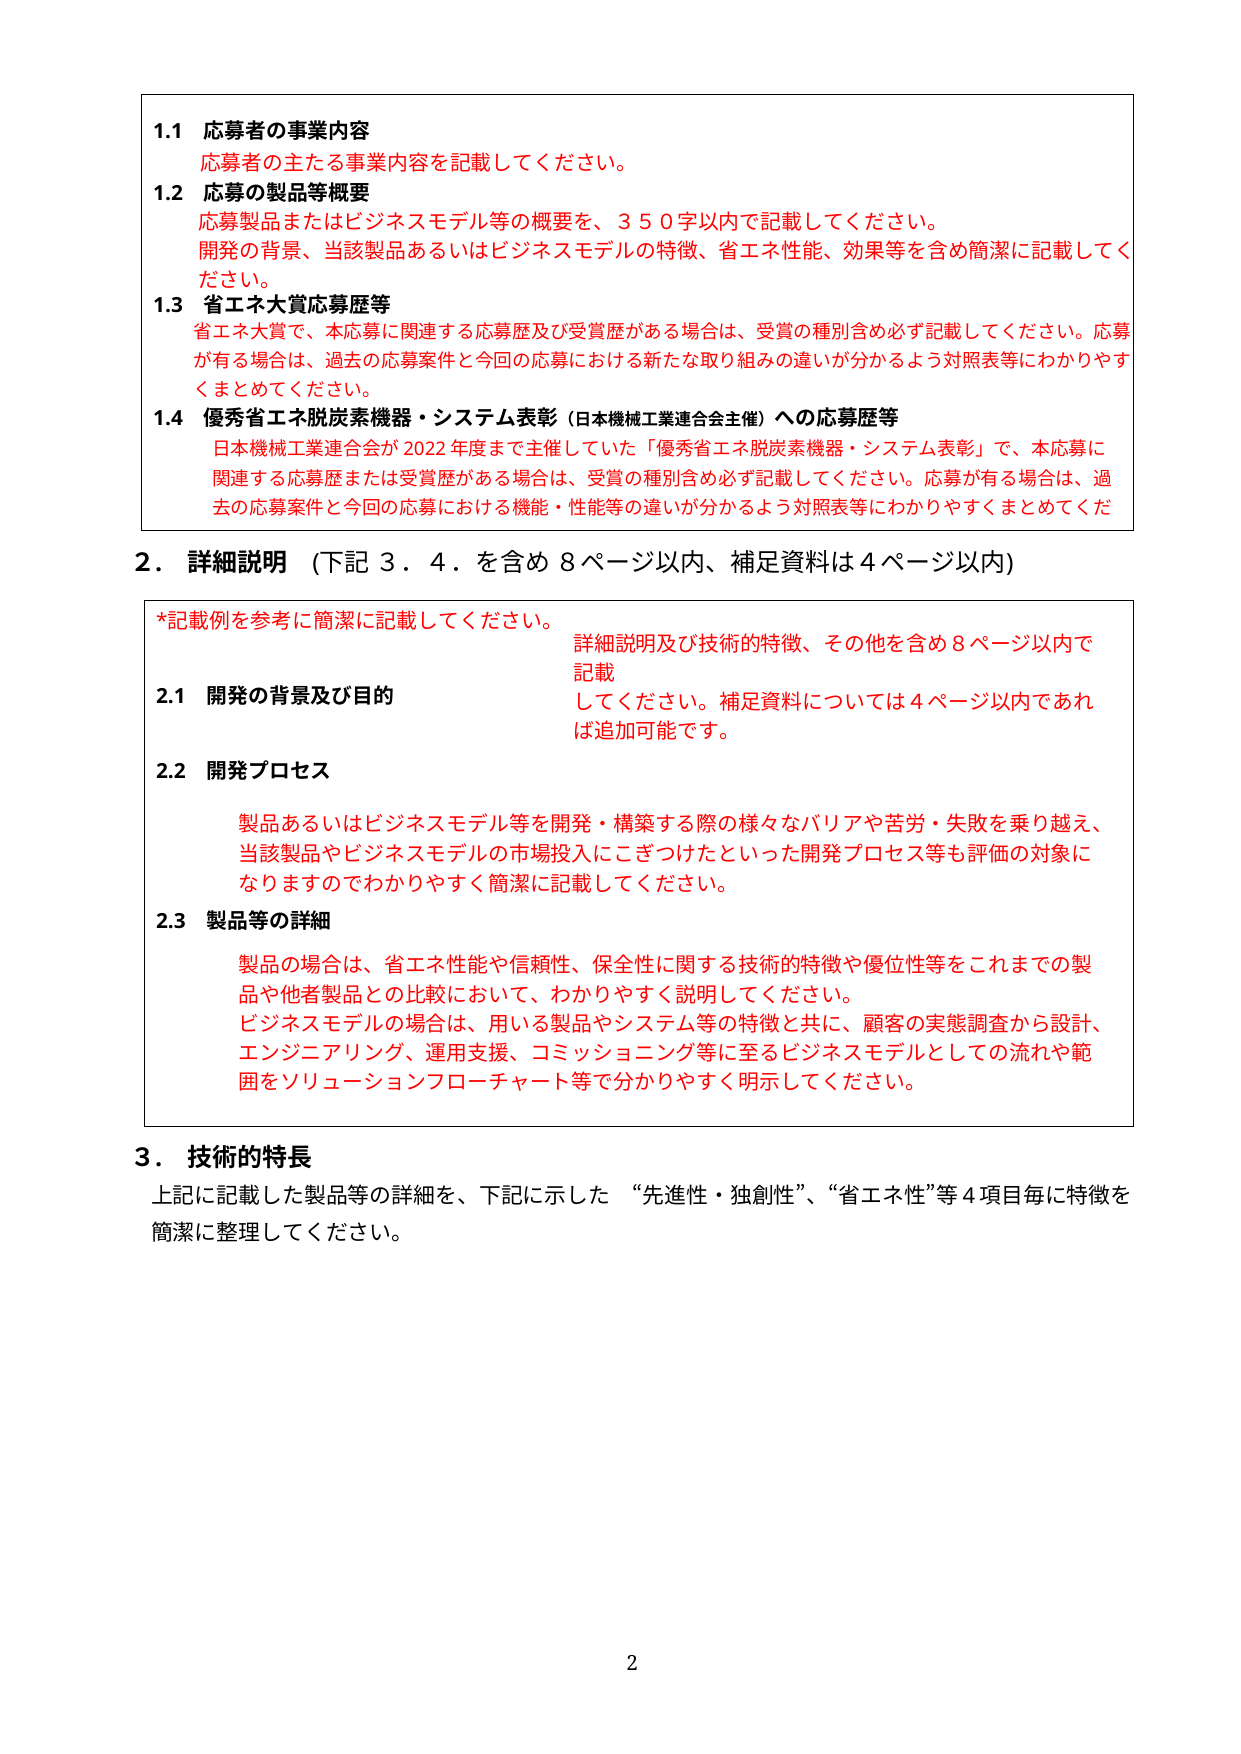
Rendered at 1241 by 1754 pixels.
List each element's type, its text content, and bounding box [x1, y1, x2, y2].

text ３. 技術的特長 [130, 1137, 1134, 1175]
table_header *記載例を参考に簡潔に記載してください。 2.1 開発の背景及び目的 2.2 開発プロセス 2.3 製品等の詳細 [145, 601, 1133, 1126]
text ２. 詳細説明 (下記 ３．４．を含め ８ページ以内、補足資料は４ページ以内) [130, 541, 1134, 579]
table_header 1.1 応募者の事業内容 1.2 応募の製品等概要 1.3 省エネ大賞応募歴等 1.4 優秀省エネ脱炭素機器・システム表彰（日本機械工業連合会主催）への応募歴等 [142, 95, 1133, 530]
text 上記に記載した製品等の詳細を、下記に示した “先進性・独創性”、“省エネ性”等4項目毎に特徴を簡潔に整理してください。 [151, 1175, 1134, 1250]
